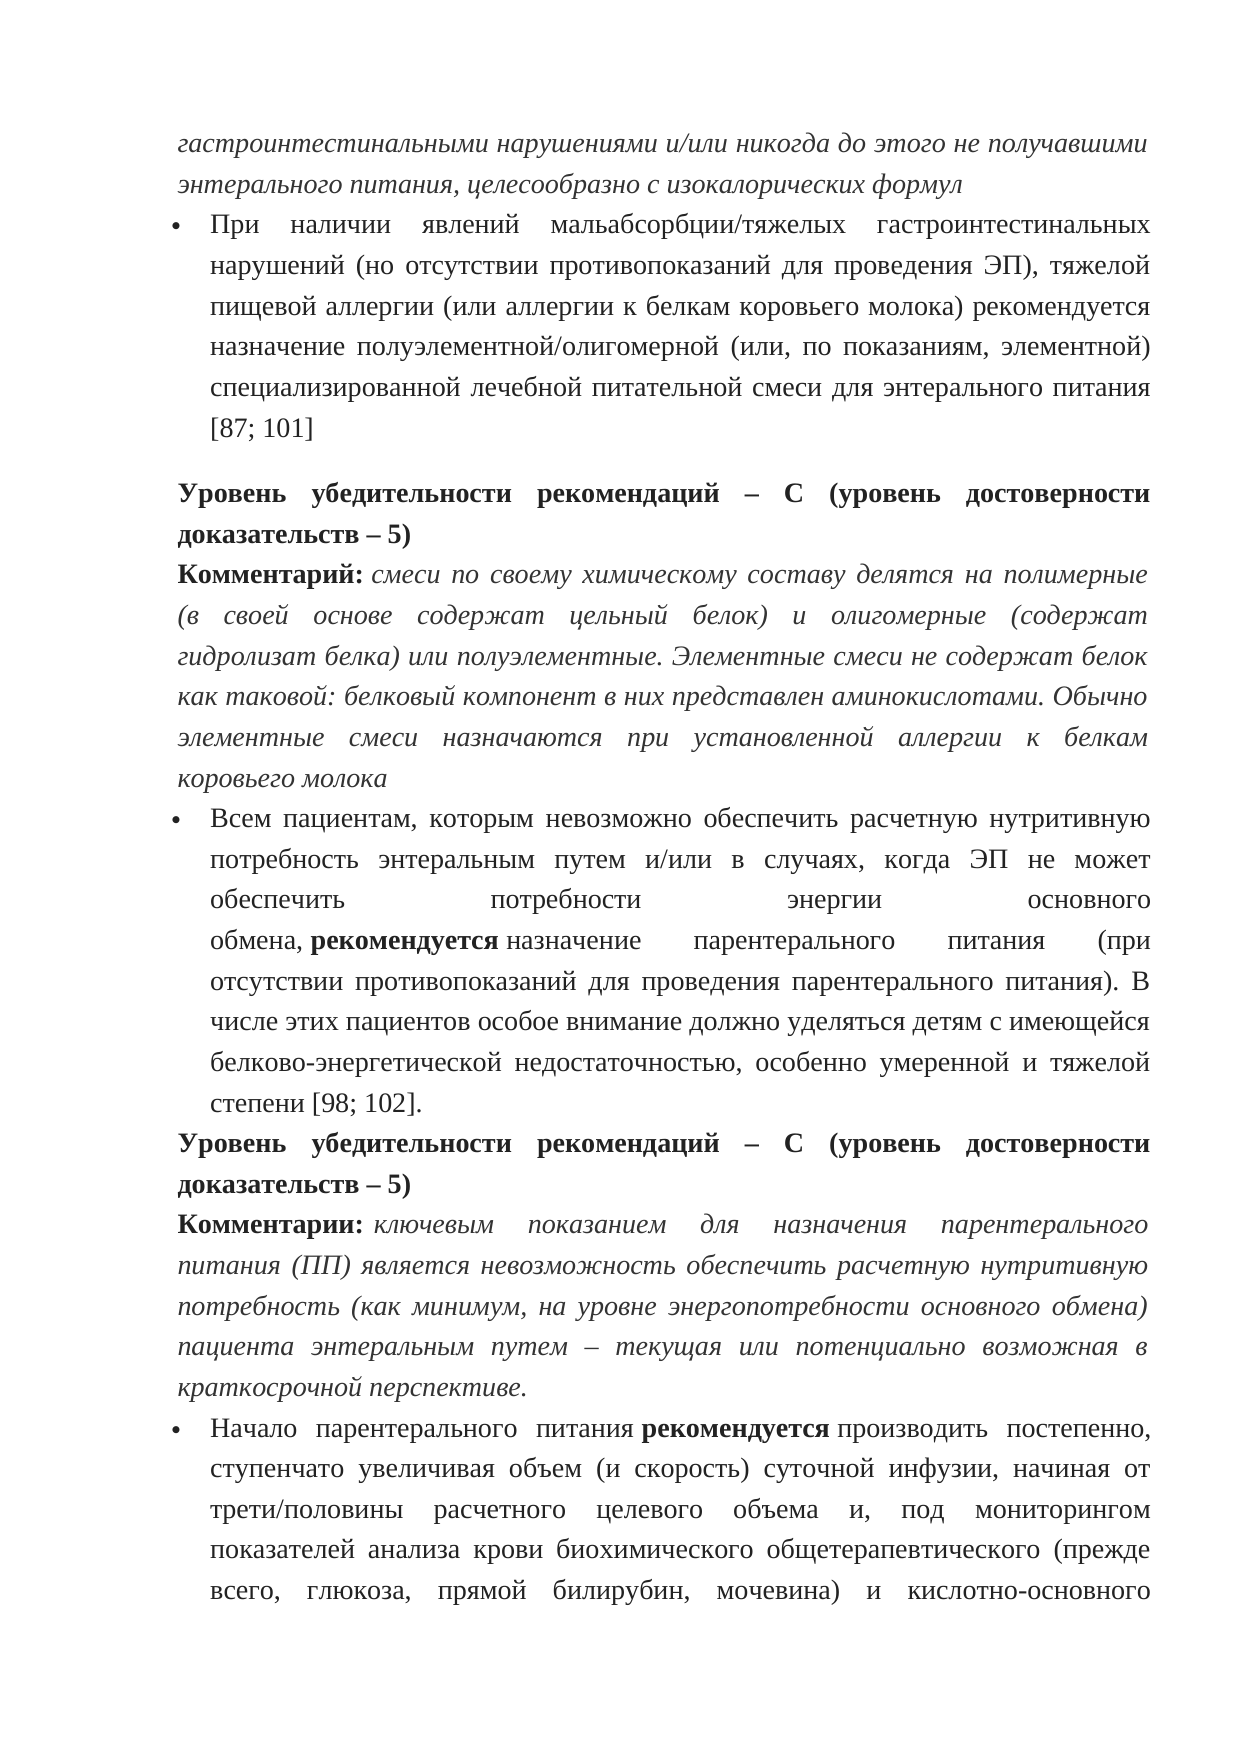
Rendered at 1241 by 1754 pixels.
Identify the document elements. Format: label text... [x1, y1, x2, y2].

list При наличии явлений мальабсорбции/тяжелых гастроинтестинальных нарушений (но отсутствии противопоказаний для проведения ЭП), тяжелой пищевой аллергии (или аллергии к белкам коровьего молока) рекомендуется назначение полуэлементной/олигомерной (или, по показаниям, элементной) специализированной лечебной питательной смеси для энтерального питания [87; 101] [172, 199, 1152, 443]
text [177, 118, 1152, 199]
text Комментарии: ключевым показанием для назначения парентерального питания (ПП) является невозможность обеспечить расчетную нутритивную потребность (как минимум, на уровне энергопотребности основного обмена) пациента энтеральным путем – текущая или потенциально возможная в краткосрочной перспективе. [177, 1199, 1152, 1402]
text Комментарий: смеси по своему химическому составу делятся на полимерные (в своей основе содержат цельный белок) и олигомерные (содержат гидролизат белка) или полуэлементные. Элементные смеси не содержат белок как таковой: белковый компонент в них представлен аминокислотами. Обычно элементные смеси назначаются при установленной аллергии к белкам коровьего молока [177, 549, 1152, 793]
text Уровень убедительности рекомендаций – C (уровень достоверности доказательств – 5) [177, 1118, 1152, 1199]
text Уровень убедительности рекомендаций – С (уровень достоверности доказательств – 5) [177, 468, 1152, 549]
list Всем пациентам, которым невозможно обеспечить расчетную нутритивную потребность энтеральным путем и/или в случаях, когда ЭП не может обеспечить потребности энергии основного обмена, рекомендуется назначение парентерального питания (при отсутствии противопоказаний для проведения парентерального питания). В числе этих пациентов особое внимание должно уделяться детям с имеющейся белково-энергетической недостаточностью, особенно умеренной и тяжелой степени [98; 102]. [172, 793, 1152, 1118]
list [172, 1402, 1152, 1606]
